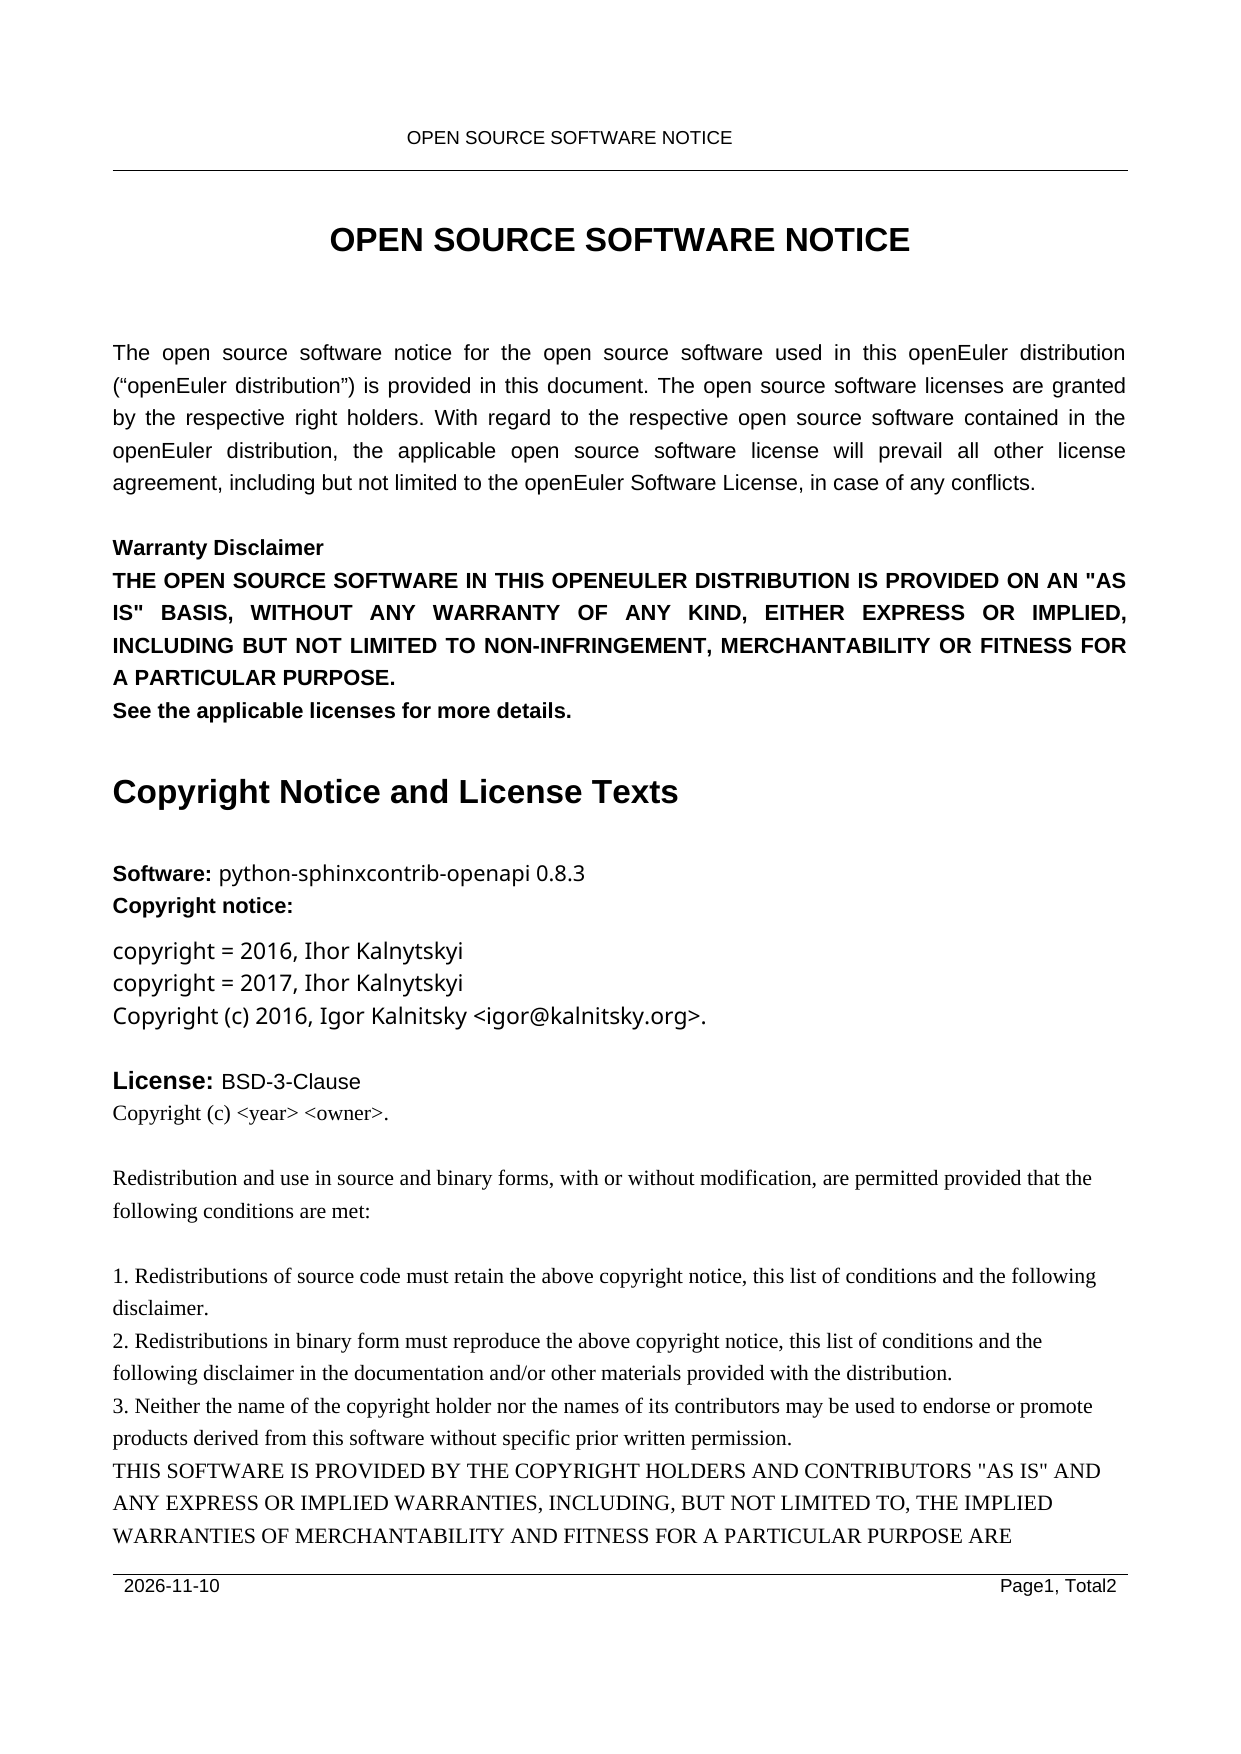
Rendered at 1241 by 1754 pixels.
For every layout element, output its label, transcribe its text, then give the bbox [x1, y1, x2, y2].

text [112, 1096, 1128, 1551]
text License: BSD-3-Clause [112, 1064, 1128, 1096]
text Copyright Notice and License Texts [112, 759, 1128, 824]
text Warranty Disclaimer [112, 531, 1128, 564]
text OPEN SOURCE SOFTWARE NOTICE [112, 206, 1128, 271]
text THE OPEN SOURCE SOFTWARE IN THIS OPENEULER DISTRIBUTION IS PROVIDED ON AN "AS IS" BASIS, WITHOUT ANY WARRANTY OF ANY KIND, EITHER EXPRESS OR IMPLIED, INCLUDING BUT NOT LIMITED TO NON-INFRINGEMENT, MERCHANTABILITY OR FITNESS FOR A PARTICULAR PURPOSE. See the applicable licenses for more details. [112, 564, 1128, 726]
text Copyright notice: [112, 889, 1128, 921]
text The open source software notice for the open source software used in this openEuler distribution (“openEuler distribution”) is provided in this document. The open source software licenses are granted by the respective right holders. With regard to the respective open source software contained in the openEuler distribution, the applicable open source software license will prevail all other license agreement, including but not limited to the openEuler Software License, in case of any conflicts. [112, 336, 1128, 499]
text copyright = 2016, Ihor Kalnytskyi copyright = 2017, Ihor Kalnytskyi Copyright (c) 2016, Igor Kalnitsky <igor@kalnitsky.org>. [112, 934, 1128, 1064]
title Software: python-sphinxcontrib-openapi 0.8.3 [112, 856, 1128, 889]
